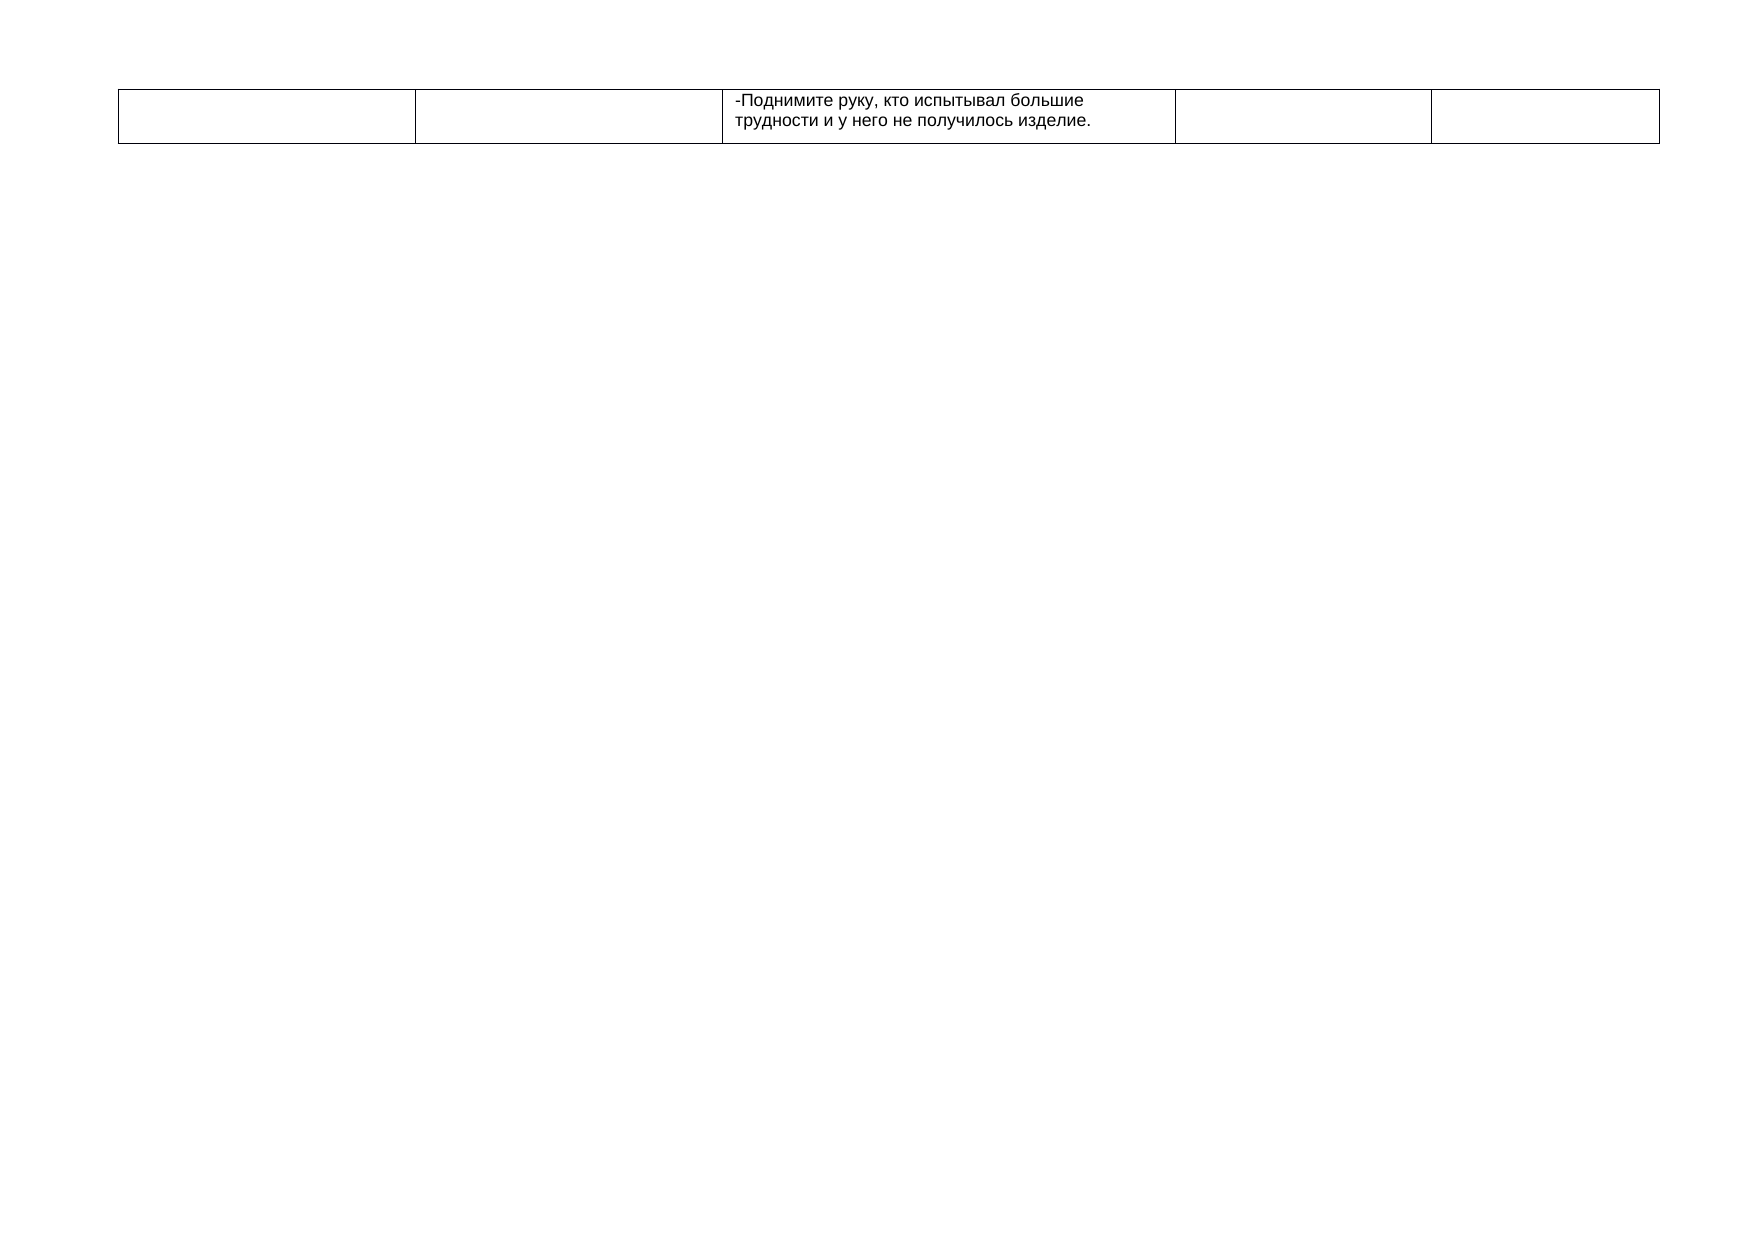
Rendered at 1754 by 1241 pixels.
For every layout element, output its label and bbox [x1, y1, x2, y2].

table_cell [1432, 90, 1659, 143]
table_cell [416, 90, 722, 143]
table_cell [119, 90, 415, 143]
table_cell [1176, 90, 1431, 143]
table_cell [723, 90, 1175, 143]
